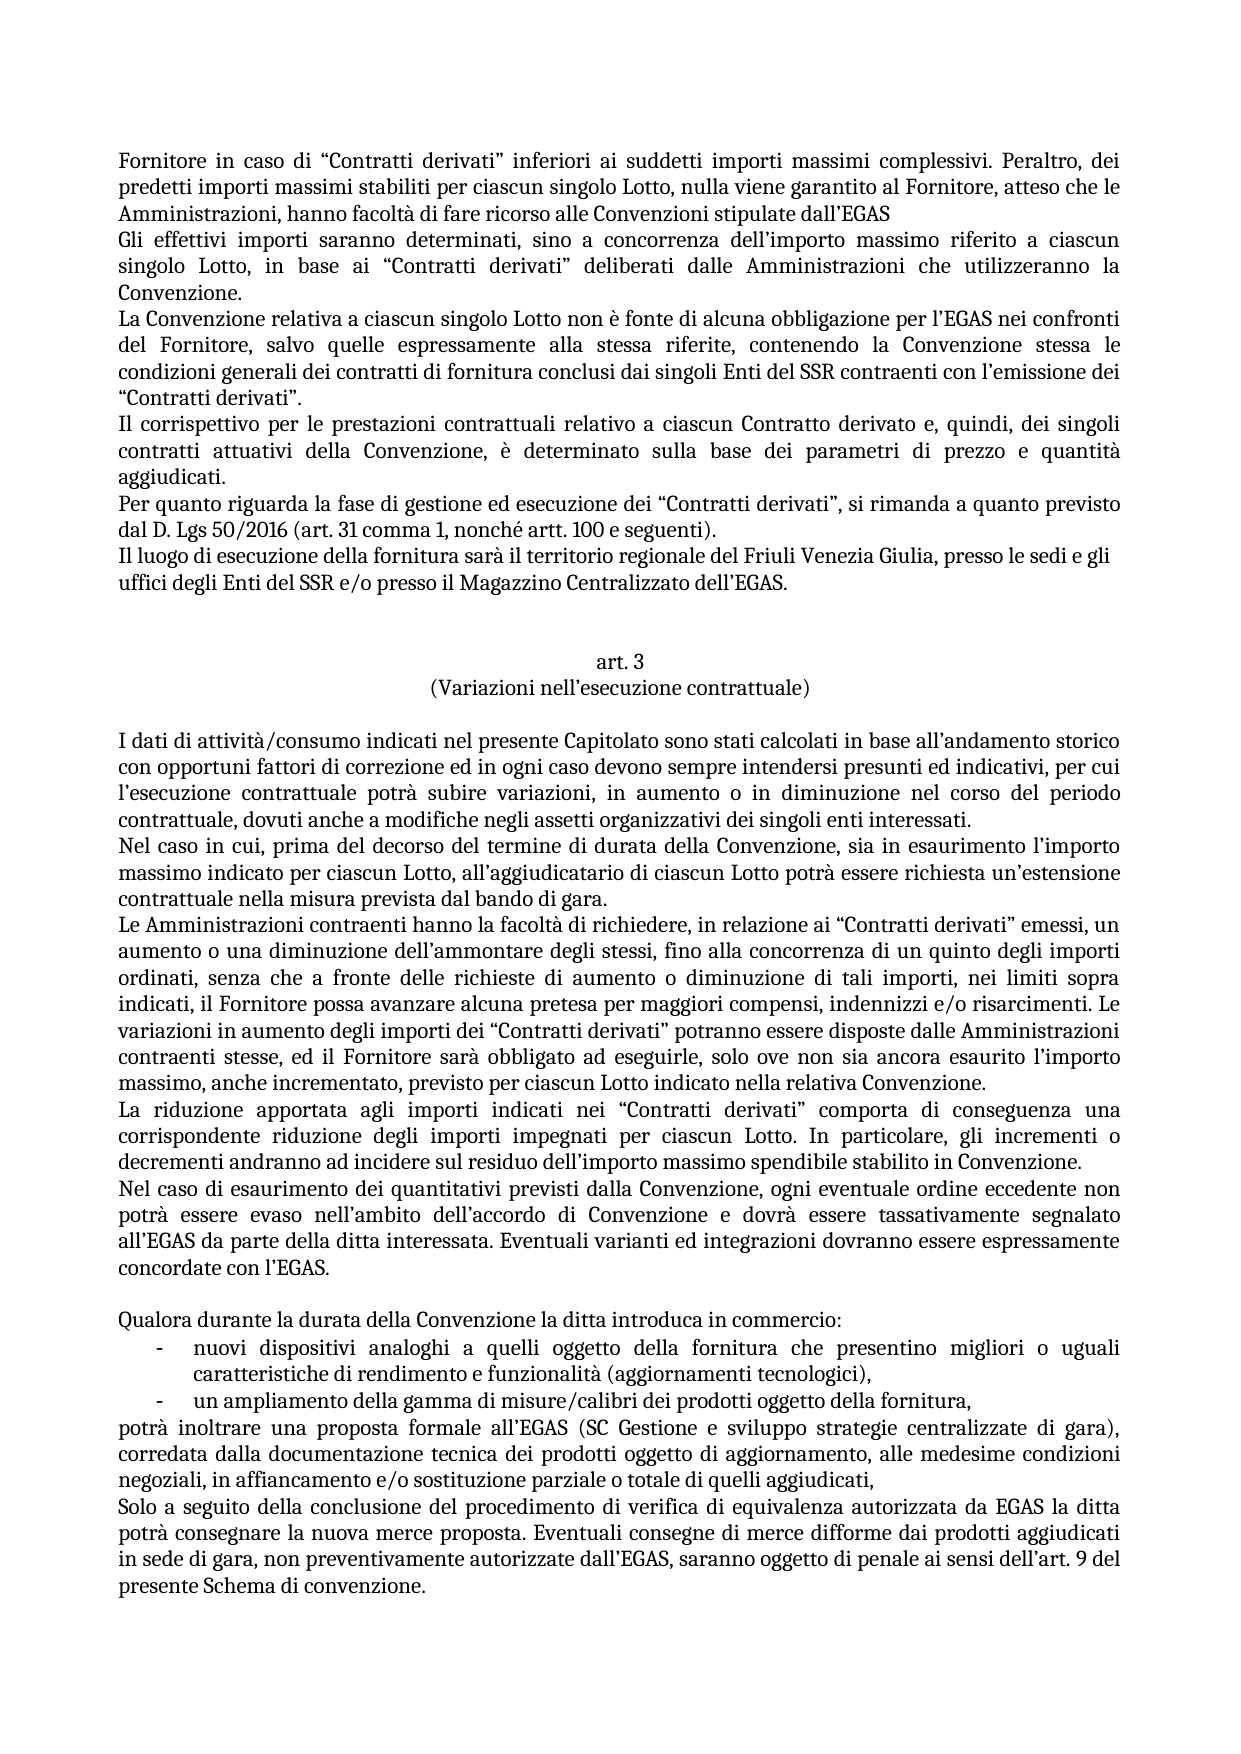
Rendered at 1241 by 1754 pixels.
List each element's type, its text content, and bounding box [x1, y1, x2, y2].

list nuovi dispositivi analoghi a quelli oggetto della fornitura che presentino migliori o uguali caratteristiche di rendimento e funzionalità (aggiornamenti tecnologici), [156, 1334, 1122, 1387]
text Qualora durante la durata della Convenzione la ditta introduca in commercio: [118, 1307, 1122, 1334]
text I dati di attività/consumo indicati nel presente Capitolato sono stati calcolati in base all’andamento storico con opportuni fattori di correzione ed in ogni caso devono sempre intendersi presunti ed indicativi, per cui l’esecuzione contrattuale potrà subire variazioni, in aumento o in diminuzione nel corso del periodo contrattuale, dovuti anche a modifiche negli assetti organizzativi dei singoli enti interessati. [118, 727, 1122, 833]
text relativa a ciascun singolo Lotto non è fonte di alcuna obbligazione per l’EGAS nei confronti del Fornitore, salvo quelle espressamente alla stessa riferite, contenendo stessa le condizioni generali dei contratti di fornitura conclusi dai singoli Enti del SSR contraenti con l’emissione dei “Contratti derivati”. [118, 306, 1122, 411]
text Il luogo di esecuzione della fornitura sarà il territorio regionale del Friuli Venezia Giulia, presso le sedi e gli uffici degli Enti del SSR e/o presso il Magazzino Centralizzato dell’EGAS. [118, 543, 1122, 596]
text Nel caso di esaurimento dei quantitativi previsti dalla Convenzione, ogni eventuale ordine eccedente non potrà essere evaso nell’ambito dell’accordo di Convenzione e dovrà essere tassativamente segnalato all’EGAS da parte della ditta interessata. Eventuali varianti ed integrazioni dovranno essere espressamente concordate con l’EGAS. [118, 1176, 1122, 1281]
text Le Amministrazioni contraenti hanno la facoltà di richiedere, in relazione ai “Contratti derivati” emessi, un aumento o una diminuzione dell’ammontare degli stessi, fino alla concorrenza di un quinto degli importi ordinati, senza che a fronte delle richieste di aumento o diminuzione di tali importi, nei limiti sopra indicati, il Fornitore possa avanzare alcuna pretesa per maggiori compensi, indennizzi e/o risarcimenti. Le variazioni in aumento degli importi dei “Contratti derivati” potranno essere disposte dalle Amministrazioni contraenti stesse, ed il Fornitore sarà obbligato ad eseguirle, solo ove non sia ancora esaurito l’importo massimo, anche incrementato, previsto per ciascun Lotto indicato nella relativa Convenzione. [118, 912, 1122, 1096]
list un ampliamento della gamma di misure/calibri dei prodotti oggetto della fornitura, [156, 1387, 1122, 1414]
text art. 3 [118, 648, 1122, 675]
text potrà inoltrare una proposta formale all’EGAS (SC Gestione e sviluppo strategie centralizzate di gara), corredata dalla documentazione tecnica dei prodotti oggetto di aggiornamento, alle medesime condizioni negoziali, in affiancamento e/o sostituzione parziale o totale di quelli aggiudicati, [118, 1414, 1122, 1493]
text (Variazioni nell’esecuzione contrattuale) [118, 675, 1122, 701]
text Il corrispettivo per le prestazioni contrattuali relativo a ciascun Contratto derivato e, quindi, dei singoli contratti attuativi della Convenzione, è determinato sulla base dei parametri di prezzo e quantità aggiudicati. [118, 411, 1122, 490]
text Gli effettivi importi saranno determinati, sino a concorrenza dell’importo massimo riferito a ciascun singolo Lotto, in base ai “Contratti derivati” deliberati dalle Amministrazioni che utilizzeranno [118, 227, 1122, 306]
text Per quanto riguarda la fase di gestione ed esecuzione dei “Contratti derivati”, si rimanda a quanto previsto dal D. Lgs 50/2016 (art. 31 comma 1, nonché artt. 100 e seguenti). [118, 490, 1122, 543]
text Solo a seguito della conclusione del procedimento di verifica di equivalenza autorizzata da EGAS la ditta potrà consegnare la nuova merce proposta. Eventuali consegne di merce difforme dai prodotti aggiudicati in sede di gara, non preventivamente autorizzate dall’EGAS, saranno oggetto di penale ai sensi dell’art. 9 del presente Schema di convenzione. [118, 1493, 1122, 1599]
text Nel caso in cui, prima del decorso del termine di durata della Convenzione, sia in esaurimento l’importo massimo indicato per ciascun Lotto, all’aggiudicatario di ciascun Lotto potrà essere richiesta un’estensione contrattuale nella misura prevista dal bando di gara. [118, 833, 1122, 912]
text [118, 148, 1122, 227]
text La riduzione apportata agli importi indicati nei “Contratti derivati” comporta di conseguenza una corrispondente riduzione degli importi impegnati per ciascun Lotto. In particolare, gli incrementi o decrementi andranno ad incidere sul residuo dell’importo massimo spendibile stabilito in Convenzione. [118, 1096, 1122, 1176]
